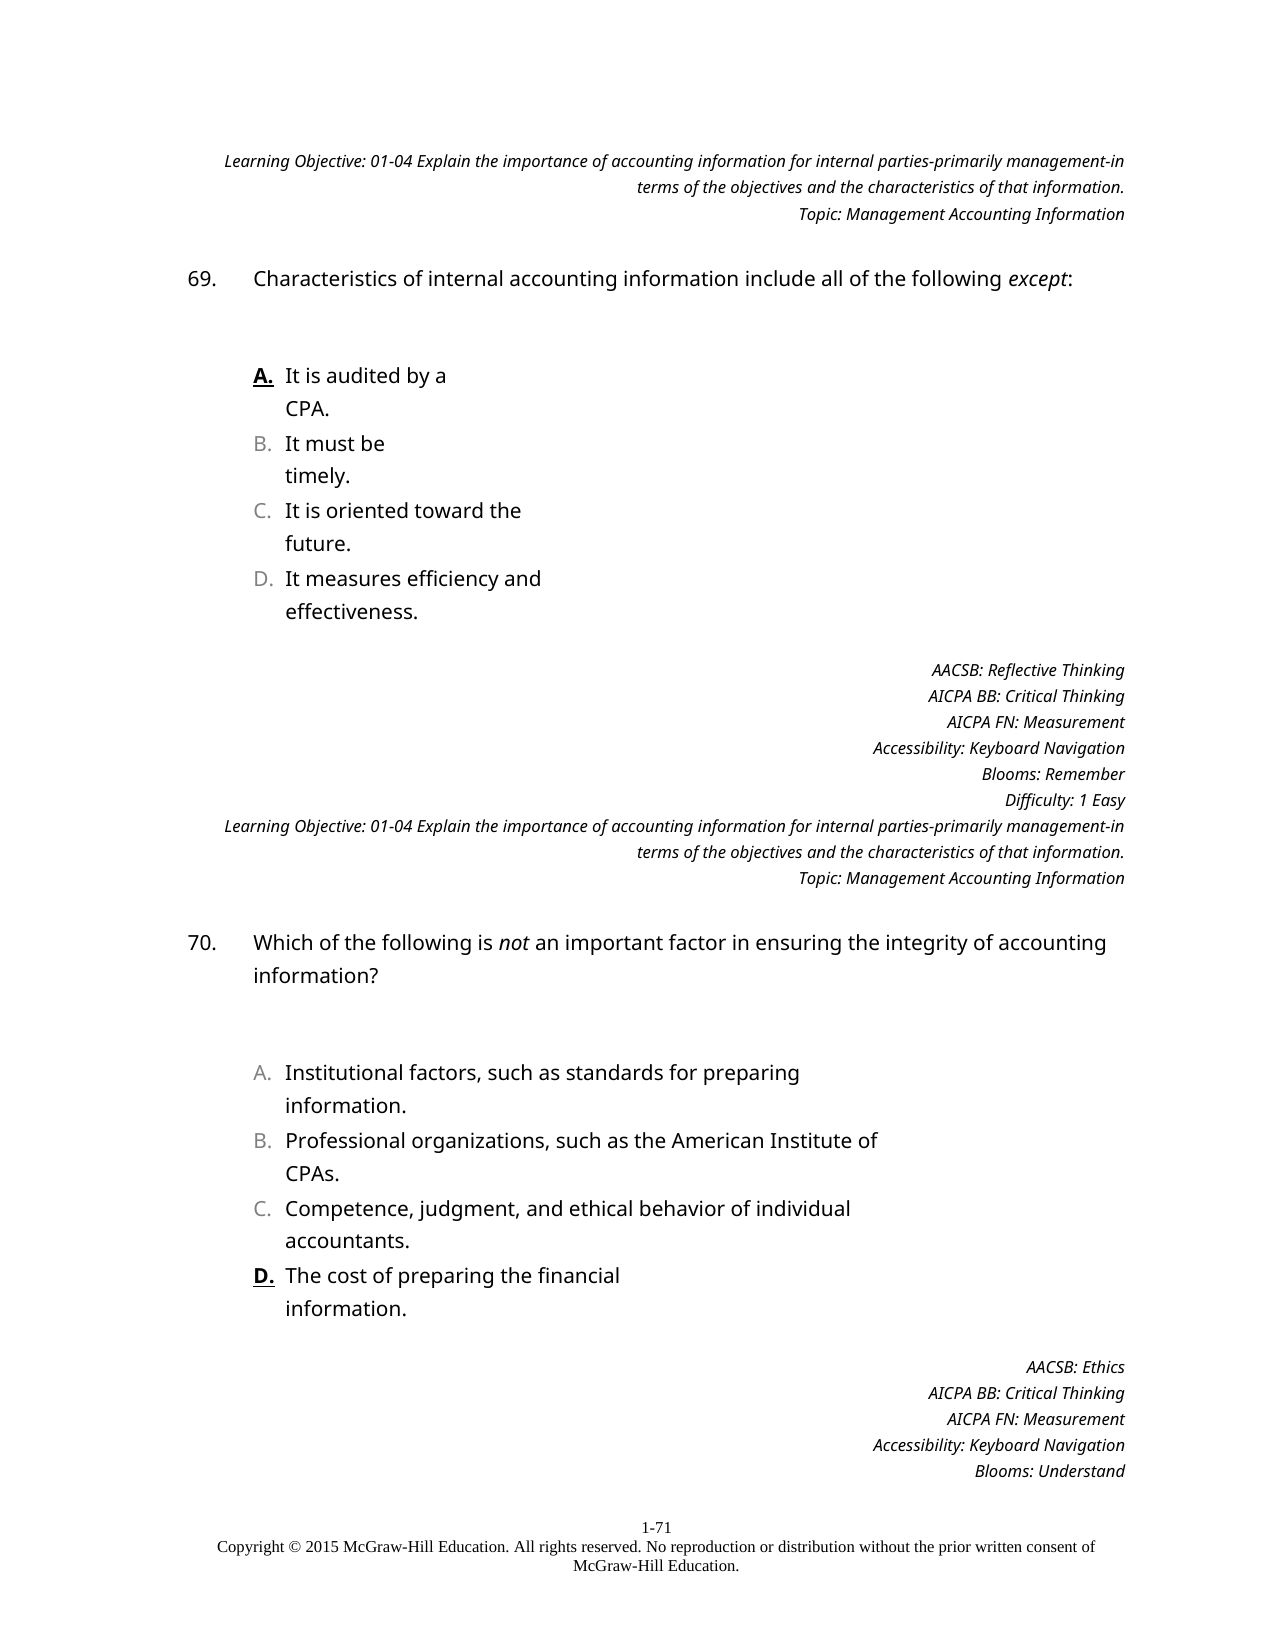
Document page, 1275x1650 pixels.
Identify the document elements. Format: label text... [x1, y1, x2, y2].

table_header 70. [188, 928, 253, 1326]
table_header 69. [188, 264, 253, 629]
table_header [188, 1356, 1125, 1483]
table_header Characteristics of internal accounting information include all of the following except: [253, 264, 1125, 629]
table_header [188, 150, 1125, 261]
table_header Which of the following is not an important factor in ensuring the integrity of accounting information? [253, 928, 1125, 1326]
table_header AACSB: Reflective Thinking AICPA BB: Critical Thinking AICPA FN: Measurement Accessibility: Keyboard Navigation Blooms: Remember Difficulty: 1 Easy Learning Objective: 01-04 Explain the importance of accounting information for internal parties-primarily management-in terms of the objectives and the characteristics of that information. Topic: Management Accounting Information [188, 659, 1125, 926]
